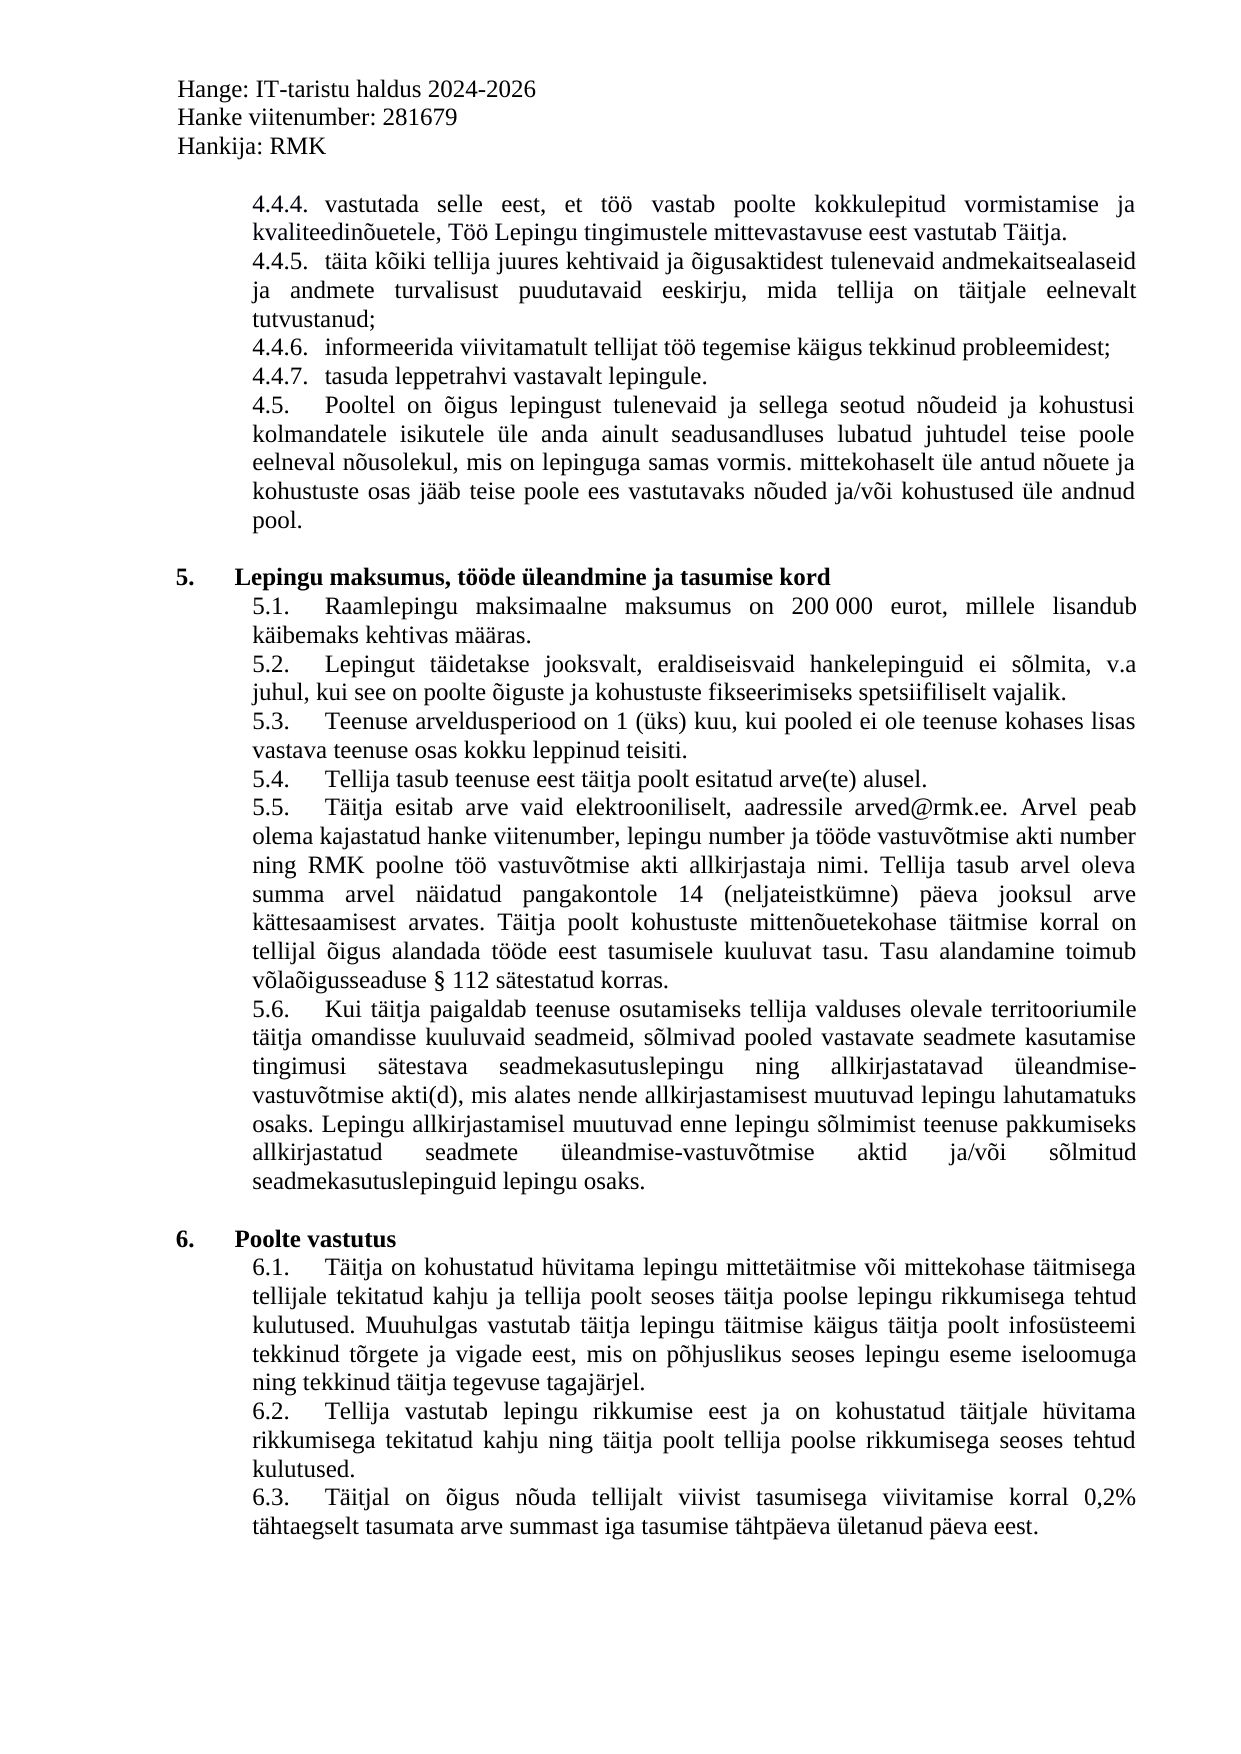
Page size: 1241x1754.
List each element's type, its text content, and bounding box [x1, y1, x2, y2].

list informeerida viivitamatult tellijat töö tegemise käigus tekkinud probleemidest; [252, 332, 1137, 361]
list Täitja on kohustatud hüvitama lepingu mittetäitmise või mittekohase täitmisega tellijale tekitatud kahju ja tellija poolt seoses täitja poolse lepingu rikkumisega tehtud kulutused. Muuhulgas vastutab täitja lepingu täitmise käigus täitja poolt infosüsteemi tekkinud tõrgete ja vigade eest, mis on põhjuslikus seoses lepingu eseme iseloomuga ning tekkinud täitja tegevuse tagajärjel. [252, 1252, 1137, 1396]
subtitle Poolte vastutus [176, 1224, 1136, 1252]
list Täitja esitab arve vaid elektrooniliselt, aadressile arved@rmk.ee. Arvel peab olema kajastatud hanke viitenumber, lepingu number ja tööde vastuvõtmise akti number ning RMK poolne töö vastuvõtmise akti allkirjastaja nimi. Tellija tasub arvel oleva summa arvel näidatud pangakontole 14 (neljateistkümne) päeva jooksul arve kättesaamisest arvates. Täitja poolt kohustuste mittenõuetekohase täitmise korral on tellijal õigus alandada tööde eest tasumisele kuuluvat tasu. Tasu alandamine toimub võlaõigusseaduse § 112 sätestatud korras. [252, 792, 1137, 994]
list Tellija vastutab lepingu rikkumise eest ja on kohustatud täitjale hüvitama rikkumisega tekitatud kahju ning täitja poolt tellija poolse rikkumisega seoses tehtud kulutused. [252, 1396, 1137, 1482]
list Täitjal on õigus nõuda tellijalt viivist tasumisega viivitamise korral 0,2% tähtaegselt tasumata arve summast iga tasumise tähtpäeva ületanud päeva eest. [252, 1482, 1137, 1540]
list Tellija tasub teenuse eest täitja poolt esitatud arve(te) alusel. [252, 764, 1137, 792]
list Pooltel on õigus lepingust tulenevaid ja sellega seotud nõudeid ja kohustusi kolmandatele isikutele üle anda ainult seadusandluses lubatud juhtudel teise poole eelneval nõusolekul, mis on lepinguga samas vormis. mittekohaselt üle antud nõuete ja kohustuste osas jääb teise poole ees vastutavaks nõuded ja/või kohustused üle andnud pool. [252, 390, 1136, 534]
list Teenuse arveldusperiood on 1 (üks) kuu, kui pooled ei ole teenuse kohases lisas vastava teenuse osas kokku leppinud teisiti. [252, 706, 1137, 764]
list Kui täitja paigaldab teenuse osutamiseks tellija valduses olevale territooriumile täitja omandisse kuuluvaid seadmeid, sõlmivad pooled vastavate seadmete kasutamise tingimusi sätestava seadmekasutuslepingu ning allkirjastatavad üleandmise-vastuvõtmise akti(d), mis alates nende allkirjastamisest muutuvad lepingu lahutamatuks osaks. Lepingu allkirjastamisel muutuvad enne lepingu sõlmimist teenuse pakkumiseks allkirjastatud seadmete üleandmise-vastuvõtmise aktid ja/või sõlmitud seadmekasutuslepinguid lepingu osaks. [252, 994, 1137, 1195]
subtitle Lepingu maksumus, tööde üleandmine ja tasumise kord [176, 562, 1136, 591]
list Raamlepingu maksimaalne maksumus on 200 000 eurot, millele lisandub käibemaks kehtivas määras. [252, 591, 1137, 649]
list tasuda leppetrahvi vastavalt lepingule. [252, 361, 1137, 390]
list Lepingut täidetakse jooksvalt, eraldiseisvaid hankelepinguid ei sõlmita, v.a juhul, kui see on poolte õiguste ja kohustuste fikseerimiseks spetsiifiliselt vajalik. [252, 649, 1137, 706]
list vastutada selle eest, et töö vastab poolte kokkulepitud vormistamise ja kvaliteedinõuetele, Töö Lepingu tingimustele mittevastavuse eest vastutab Täitja. [252, 189, 1136, 246]
list täita kõiki tellija juures kehtivaid ja õigusaktidest tulenevaid andmekaitsealaseid ja andmete turvalisust puudutavaid eeskirju, mida tellija on täitjale eelnevalt tutvustanud; [252, 246, 1137, 332]
